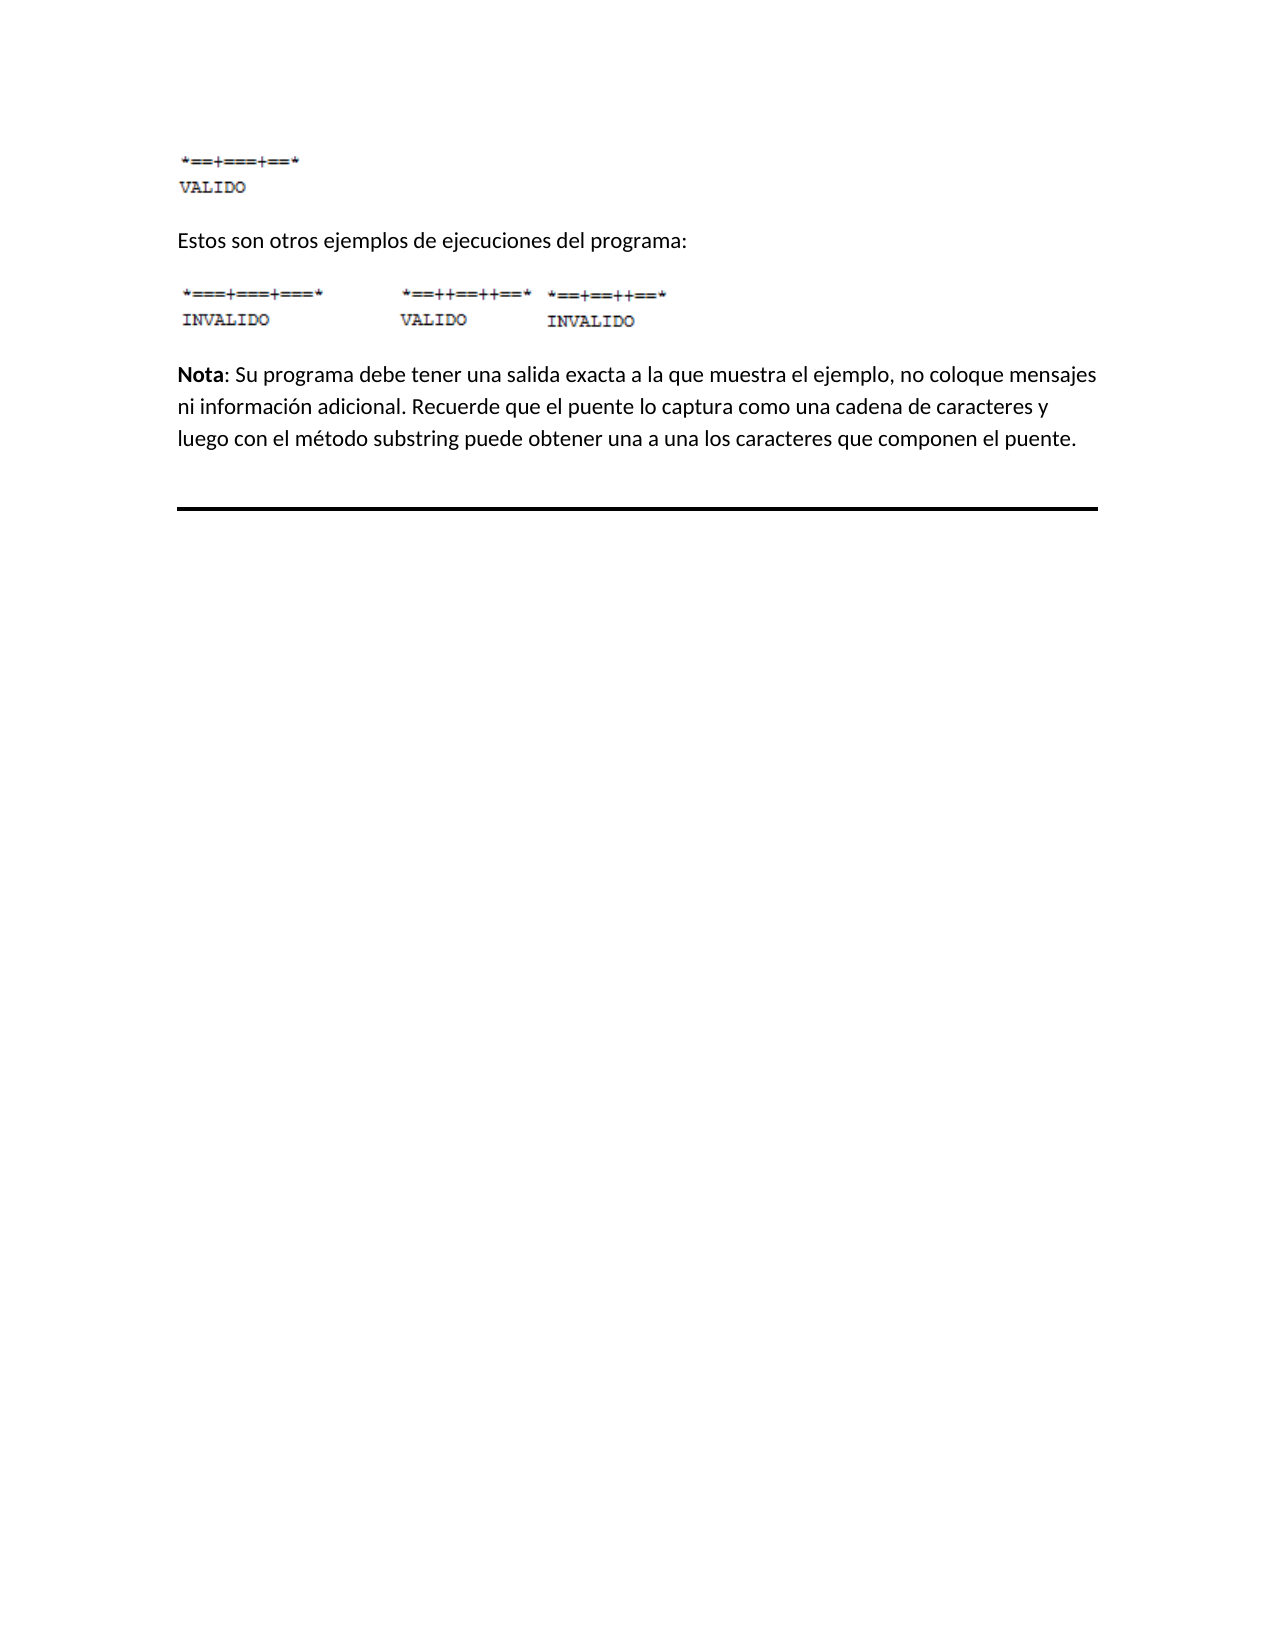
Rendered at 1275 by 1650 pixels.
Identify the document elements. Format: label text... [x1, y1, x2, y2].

text Estos son otros ejemplos de ejecuciones del programa: [177, 226, 1098, 254]
picture [177, 147, 307, 201]
picture [398, 278, 544, 335]
text Nota: Su programa debe tener una salida exacta a la que muestra el ejemplo, no coloque mensajes ni información adicional. Recuerde que el puente lo captura como una cadena de caracteres y luego con el método substring puede obtener una a una los caracteres que componen el puente. [177, 360, 1098, 452]
picture [546, 281, 671, 335]
picture [177, 278, 337, 335]
